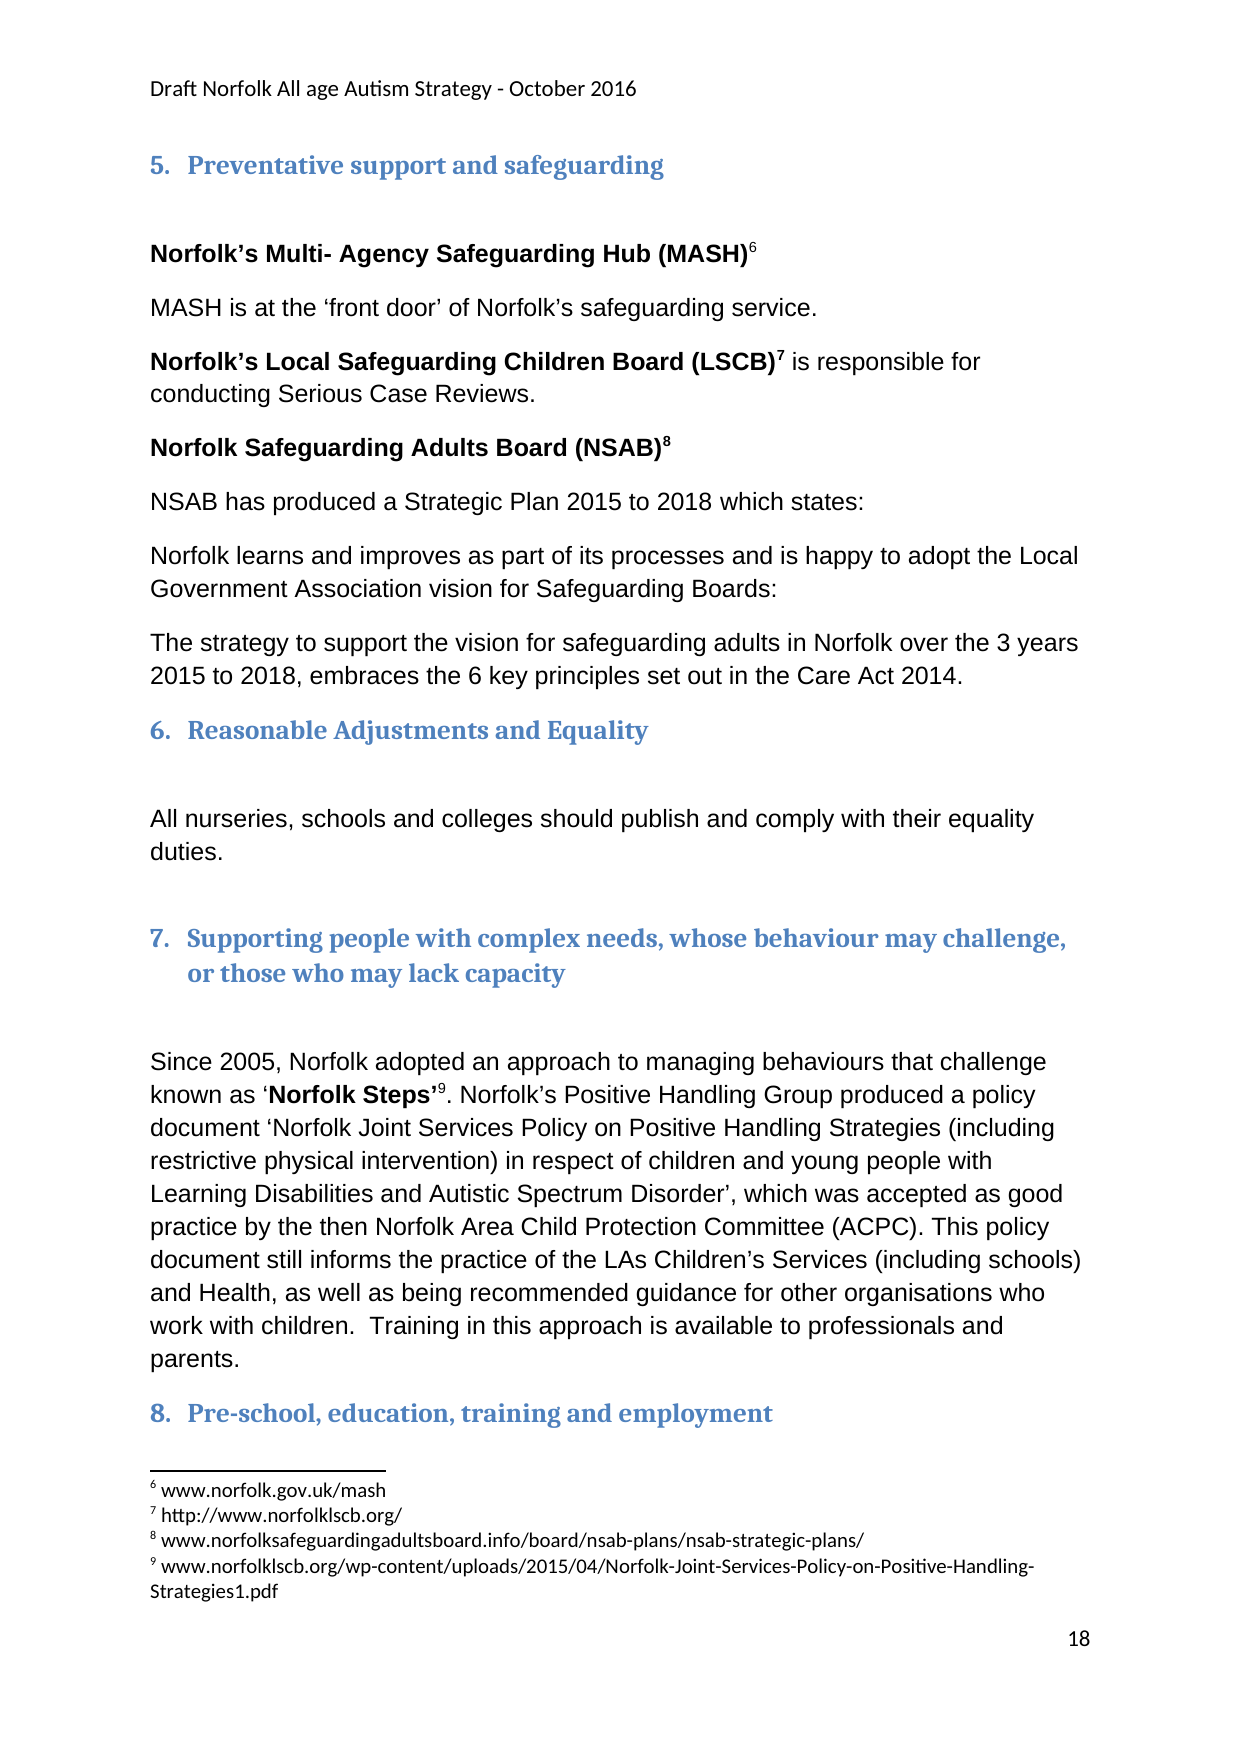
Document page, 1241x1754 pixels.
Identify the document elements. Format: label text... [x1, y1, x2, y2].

subtitle Pre-school, education, training and employment [150, 1398, 1090, 1429]
text Norfolk learns and improves as part of its processes and is happy to adopt the Local Government Association vision for Safeguarding Boards: [150, 541, 1090, 603]
subtitle Reasonable Adjustments and Equality [150, 715, 1090, 746]
text The strategy to support the vision for safeguarding adults in Norfolk over the 3 years 2015 to 2018, embraces the 6 key principles set out in the Care Act 2014. [150, 628, 1090, 690]
text Since 2005, Norfolk adopted an approach to managing behaviours that challenge known as ‘Norfolk Steps’. Norfolk’s Positive Handling Group produced a policy document ‘Norfolk Joint Services Policy on Positive Handling Strategies (including restrictive physical intervention) in respect of children and young people with Learning Disabilities and Autistic Spectrum Disorder’, which was accepted as good practice by the then Norfolk Area Child Protection Committee (ACPC). This policy document still informs the practice of the LAs Children’s Services (including schools) and Health, as well as being recommended guidance for other organisations who work with children. Training in this approach is available to professionals and parents. [150, 1047, 1090, 1373]
text Norfolk’s Local Safeguarding Children Board (LSCB) is responsible for conducting Serious Case Reviews. [150, 346, 1090, 408]
subtitle Preventative support and safeguarding [150, 150, 1090, 181]
subtitle Supporting people with complex needs, whose behaviour may challenge, or those who may lack capacity [150, 923, 1090, 989]
text Norfolk’s Multi- Agency Safeguarding Hub (MASH) [150, 239, 1090, 267]
list All nurseries, schools and colleges should publish and comply with their equality duties. [150, 803, 1090, 865]
text MASH is at the ‘front door’ of Norfolk’s safeguarding service. [150, 293, 1090, 321]
text Norfolk Safeguarding Adults Board (NSAB) [150, 433, 1090, 462]
text NSAB has produced a Strategic Plan 2015 to 2018 which states: [150, 487, 1090, 516]
